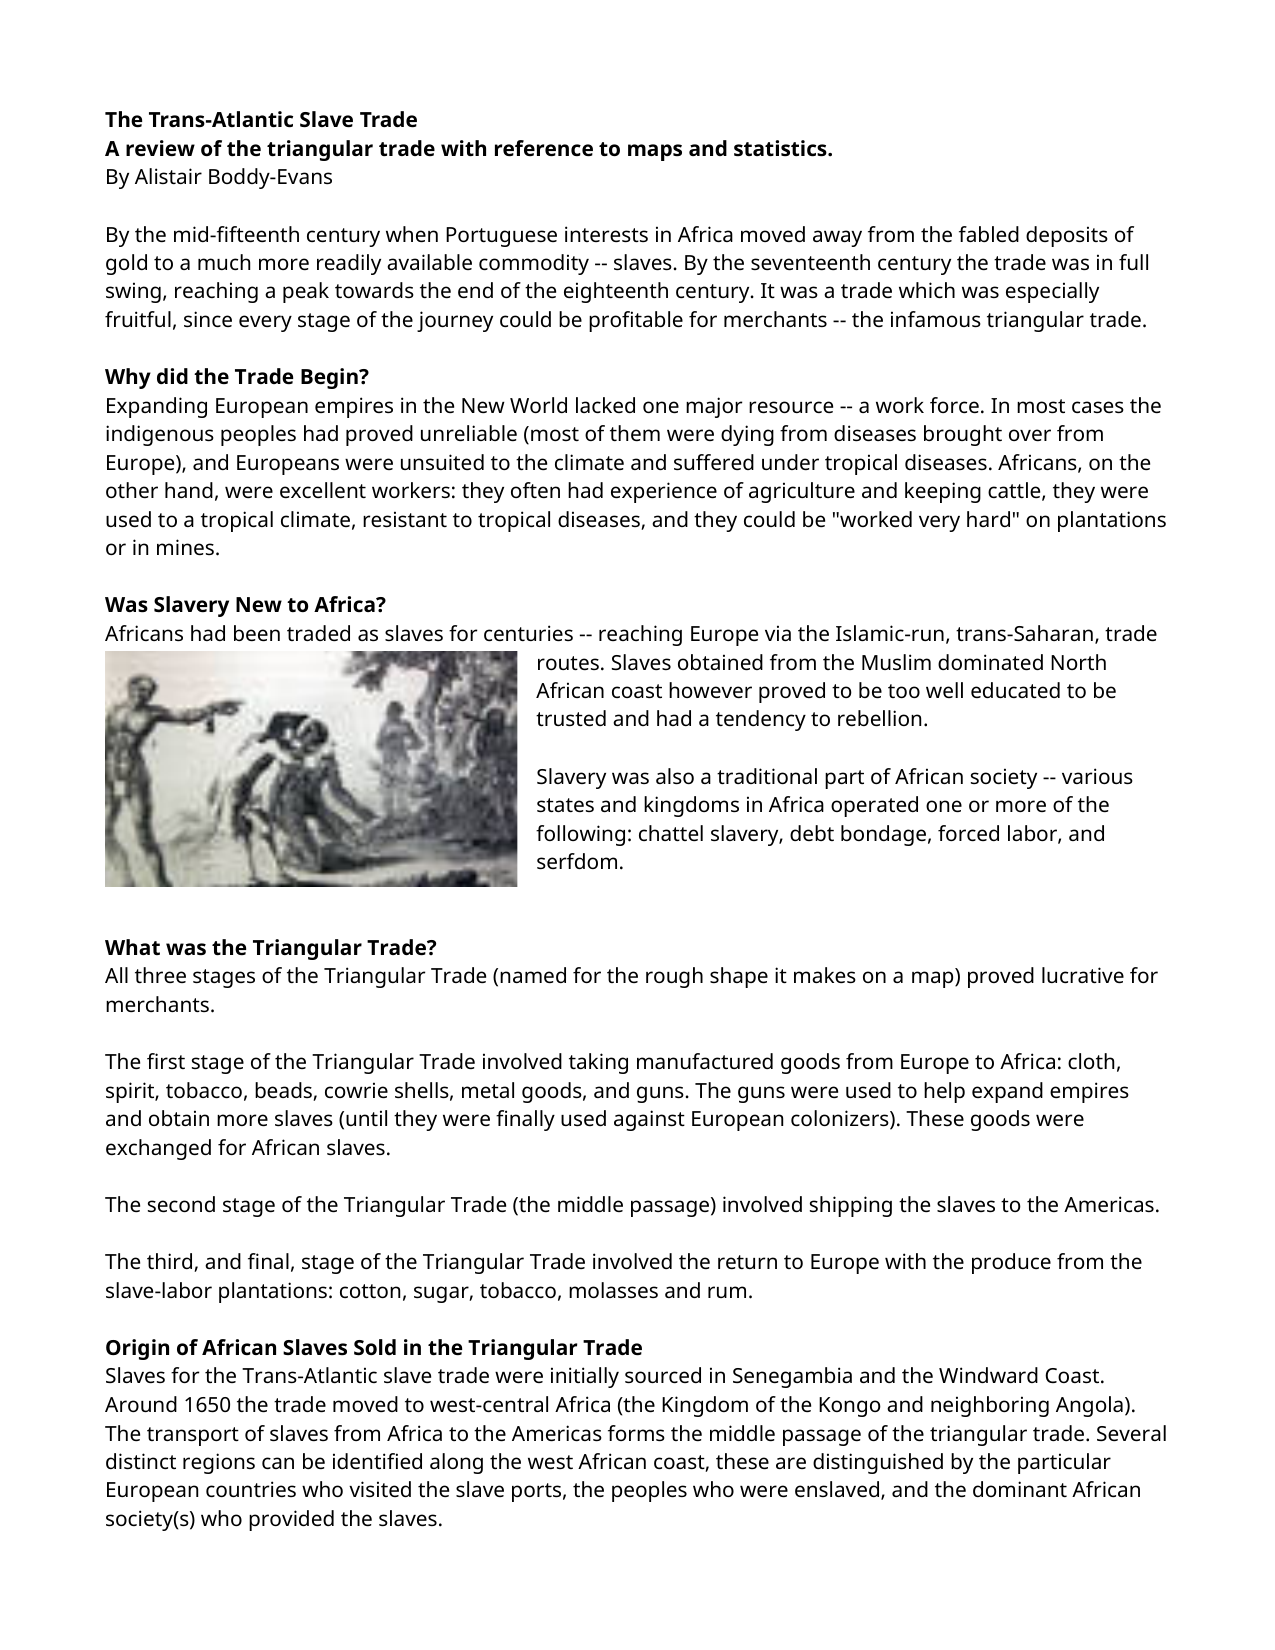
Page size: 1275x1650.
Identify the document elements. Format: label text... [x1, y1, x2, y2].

text A review of the triangular trade with reference to maps and statistics. [105, 134, 1170, 162]
text Slavery was also a traditional part of African society -- various states and kingdoms in Africa operated one or more of the following: chattel slavery, debt bondage, forced labor, and serfdom. [515, 762, 1170, 876]
text The transport of slaves from Africa to the Americas forms the middle passage of the triangular trade. Several distinct regions can be identified along the west African coast, these are distinguished by the particular European countries who visited the slave ports, the peoples who were enslaved, and the dominant African society(s) who provided the slaves. [105, 1419, 1170, 1532]
text Africans had been traded as slaves for centuries -- reaching Europe via the Islamic-run, trans-Saharan, trade routes. Slaves obtained from the Muslim dominated North African coast however proved to be too well educated to be trusted and had a tendency to rebellion. [105, 619, 1170, 733]
text By Alistair Boddy-Evans [105, 162, 1170, 191]
text Was Slavery New to Africa? [105, 591, 1170, 619]
text Why did the Trade Begin? [105, 362, 1170, 391]
text What was the Triangular Trade? [105, 933, 1170, 961]
text Slaves for the Trans-Atlantic slave trade were initially sourced in Senegambia and the Windward Coast. Around 1650 the trade moved to west-central Africa (the Kingdom of the Kongo and neighboring Angola). [105, 1362, 1170, 1418]
text The third, and final, stage of the Triangular Trade involved the return to Europe with the produce from the slave-labor plantations: cotton, sugar, tobacco, molasses and rum. [105, 1247, 1170, 1304]
picture [105, 651, 515, 885]
text Expanding European empires in the New World lacked one major resource -- a work force. In most cases the indigenous peoples had proved unreliable (most of them were dying from diseases brought over from Europe), and Europeans were unsuited to the climate and suffered under tropical diseases. Africans, on the other hand, were excellent workers: they often had experience of agriculture and keeping cattle, they were used to a tropical climate, resistant to tropical diseases, and they could be "worked very hard" on plantations or in mines. [105, 391, 1170, 562]
text The first stage of the Triangular Trade involved taking manufactured goods from Europe to Africa: cloth, spirit, tobacco, beads, cowrie shells, metal goods, and guns. The guns were used to help expand empires and obtain more slaves (until they were finally used against European colonizers). These goods were exchanged for African slaves. [105, 1047, 1170, 1161]
text By the mid-fifteenth century when Portuguese interests in Africa moved away from the fabled deposits of gold to a much more readily available commodity -- slaves. By the seventeenth century the trade was in full swing, reaching a peak towards the end of the eighteenth century. It was a trade which was especially fruitful, since every stage of the journey could be profitable for merchants -- the infamous triangular trade. [105, 220, 1170, 333]
text The Trans-Atlantic Slave Trade [105, 105, 1170, 134]
text Origin of African Slaves Sold in the Triangular Trade [105, 1333, 1170, 1361]
text The second stage of the Triangular Trade (the middle passage) involved shipping the slaves to the Americas. [105, 1190, 1170, 1218]
text All three stages of the Triangular Trade (named for the rough shape it makes on a map) proved lucrative for merchants. [105, 962, 1170, 1018]
